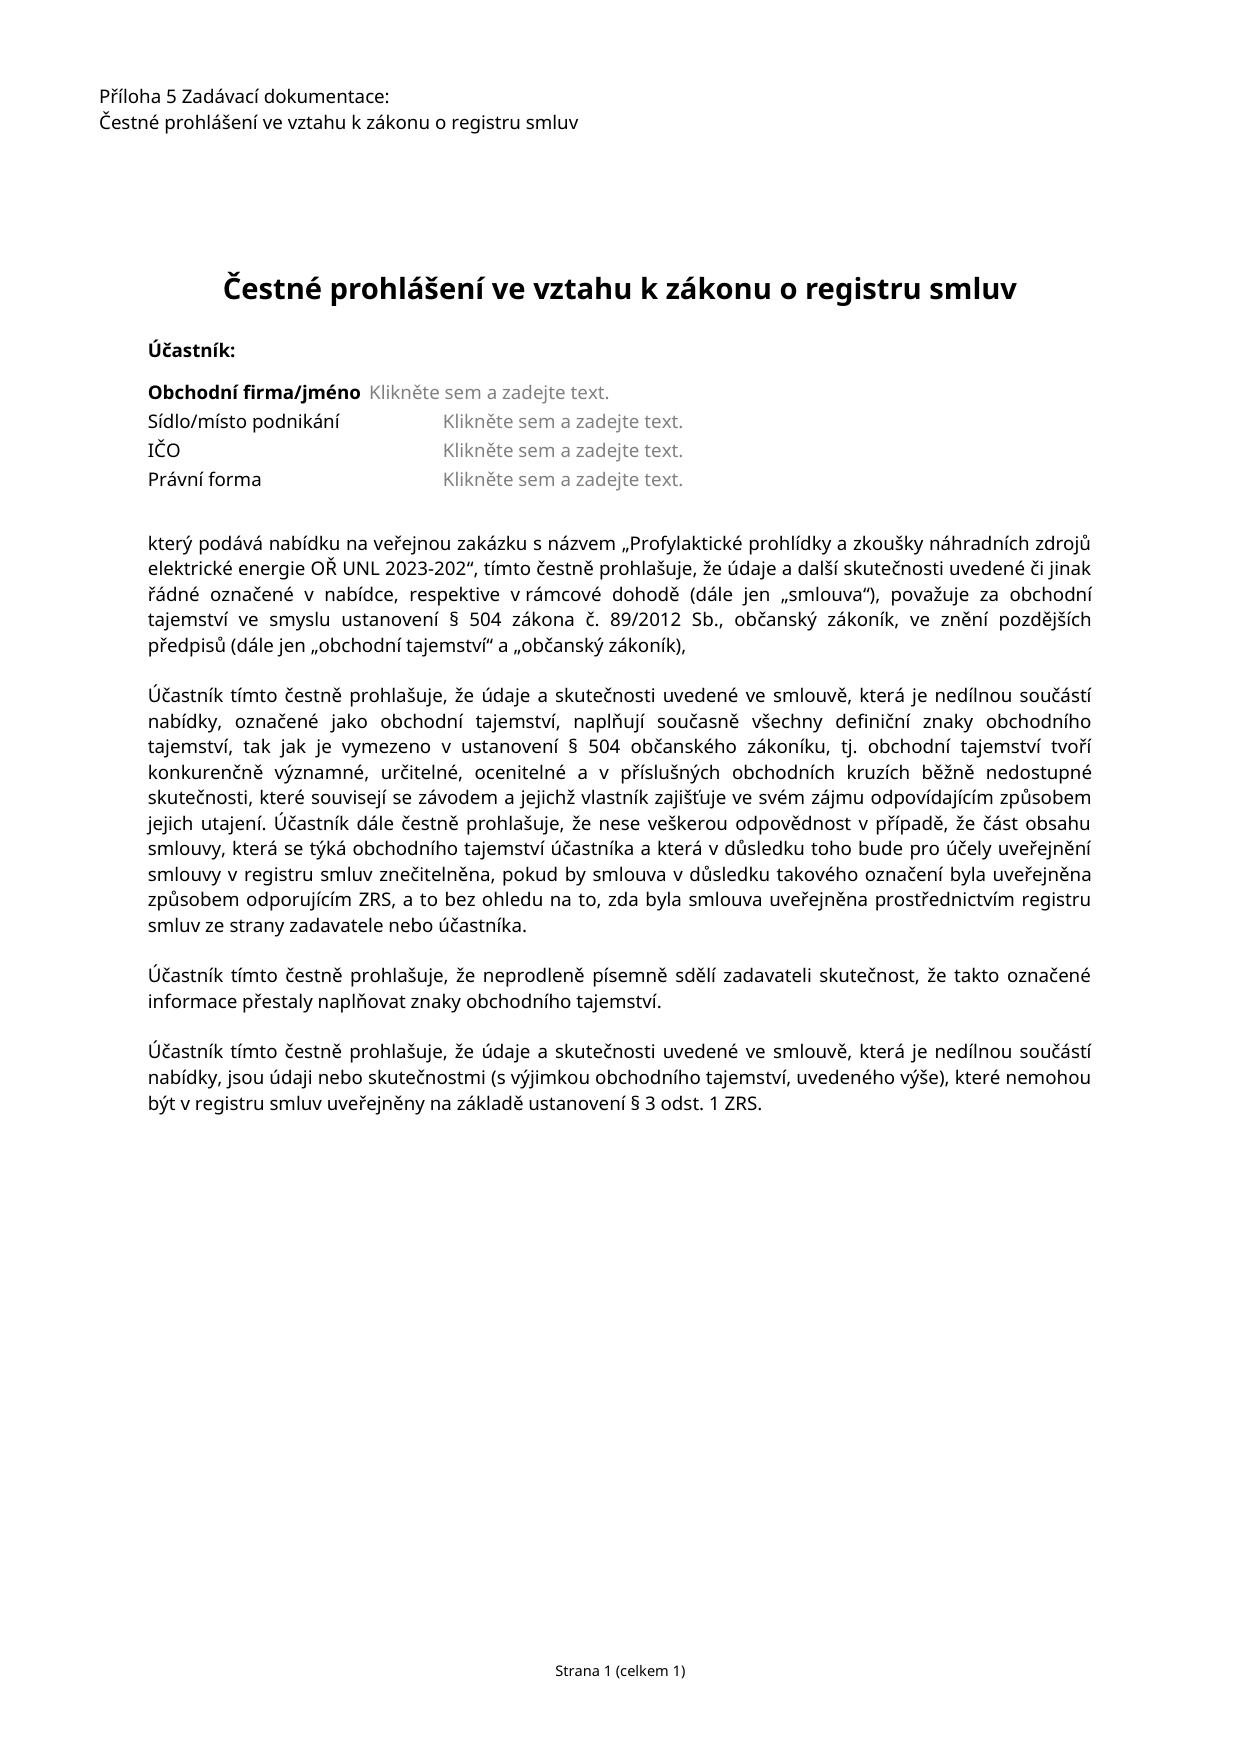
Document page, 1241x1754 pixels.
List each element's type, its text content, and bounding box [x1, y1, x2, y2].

text Sídlo/místo podnikání [148, 405, 1093, 434]
text který podává nabídku na veřejnou zakázku s názvem „Profylaktické prohlídky a zkoušky náhradních zdrojů elektrické energie OŘ UNL 2023-202“, tímto čestně prohlašuje, že údaje a další skutečnosti uvedené či jinak řádné označené v nabídce, respektive v rámcové dohodě (dále jen „smlouva“), považuje za obchodní tajemství ve smyslu ustanovení § 504 zákona č. 89/2012 Sb., občanský zákoník, ve znění pozdějších předpisů (dále jen „obchodní tajemství“ a „občanský zákoník), [148, 530, 1093, 658]
title Čestné prohlášení ve vztahu k zákonu o registru smluv [148, 268, 1093, 308]
text Účastník: [148, 333, 1093, 364]
text Právní forma [148, 463, 1093, 492]
text IČO [148, 434, 1093, 463]
text Účastník tímto čestně prohlašuje, že údaje a skutečnosti uvedené ve smlouvě, která je nedílnou součástí nabídky, jsou údaji nebo skutečnostmi (s výjimkou obchodního tajemství, uvedeného výše), které nemohou být v registru smluv uveřejněny na základě ustanovení § 3 odst. 1 ZRS. [148, 1039, 1093, 1115]
text Účastník tímto čestně prohlašuje, že neprodleně písemně sdělí zadavateli skutečnost, že takto označené informace přestaly naplňovat znaky obchodního tajemství. [148, 963, 1093, 1014]
text Účastník tímto čestně prohlašuje, že údaje a skutečnosti uvedené ve smlouvě, která je nedílnou součástí nabídky, označené jako obchodní tajemství, naplňují současně všechny definiční znaky obchodního tajemství, tak jak je vymezeno v ustanovení § 504 občanského zákoníku, tj. obchodní tajemství tvoří konkurenčně významné, určitelné, ocenitelné a v příslušných obchodních kruzích běžně nedostupné skutečnosti, které souvisejí se závodem a jejichž vlastník zajišťuje ve svém zájmu odpovídajícím způsobem jejich utajení. Účastník dále čestně prohlašuje, že nese veškerou odpovědnost v případě, že část obsahu smlouvy, která se týká obchodního tajemství účastníka a která v důsledku toho bude pro účely uveřejnění smlouvy v registru smluv znečitelněna, pokud by smlouva v důsledku takového označení byla uveřejněna způsobem odporujícím ZRS, a to bez ohledu na to, zda byla smlouva uveřejněna prostřednictvím registru smluv ze strany zadavatele nebo účastníka. [148, 683, 1093, 938]
text Obchodní firma/jméno [148, 376, 1093, 405]
